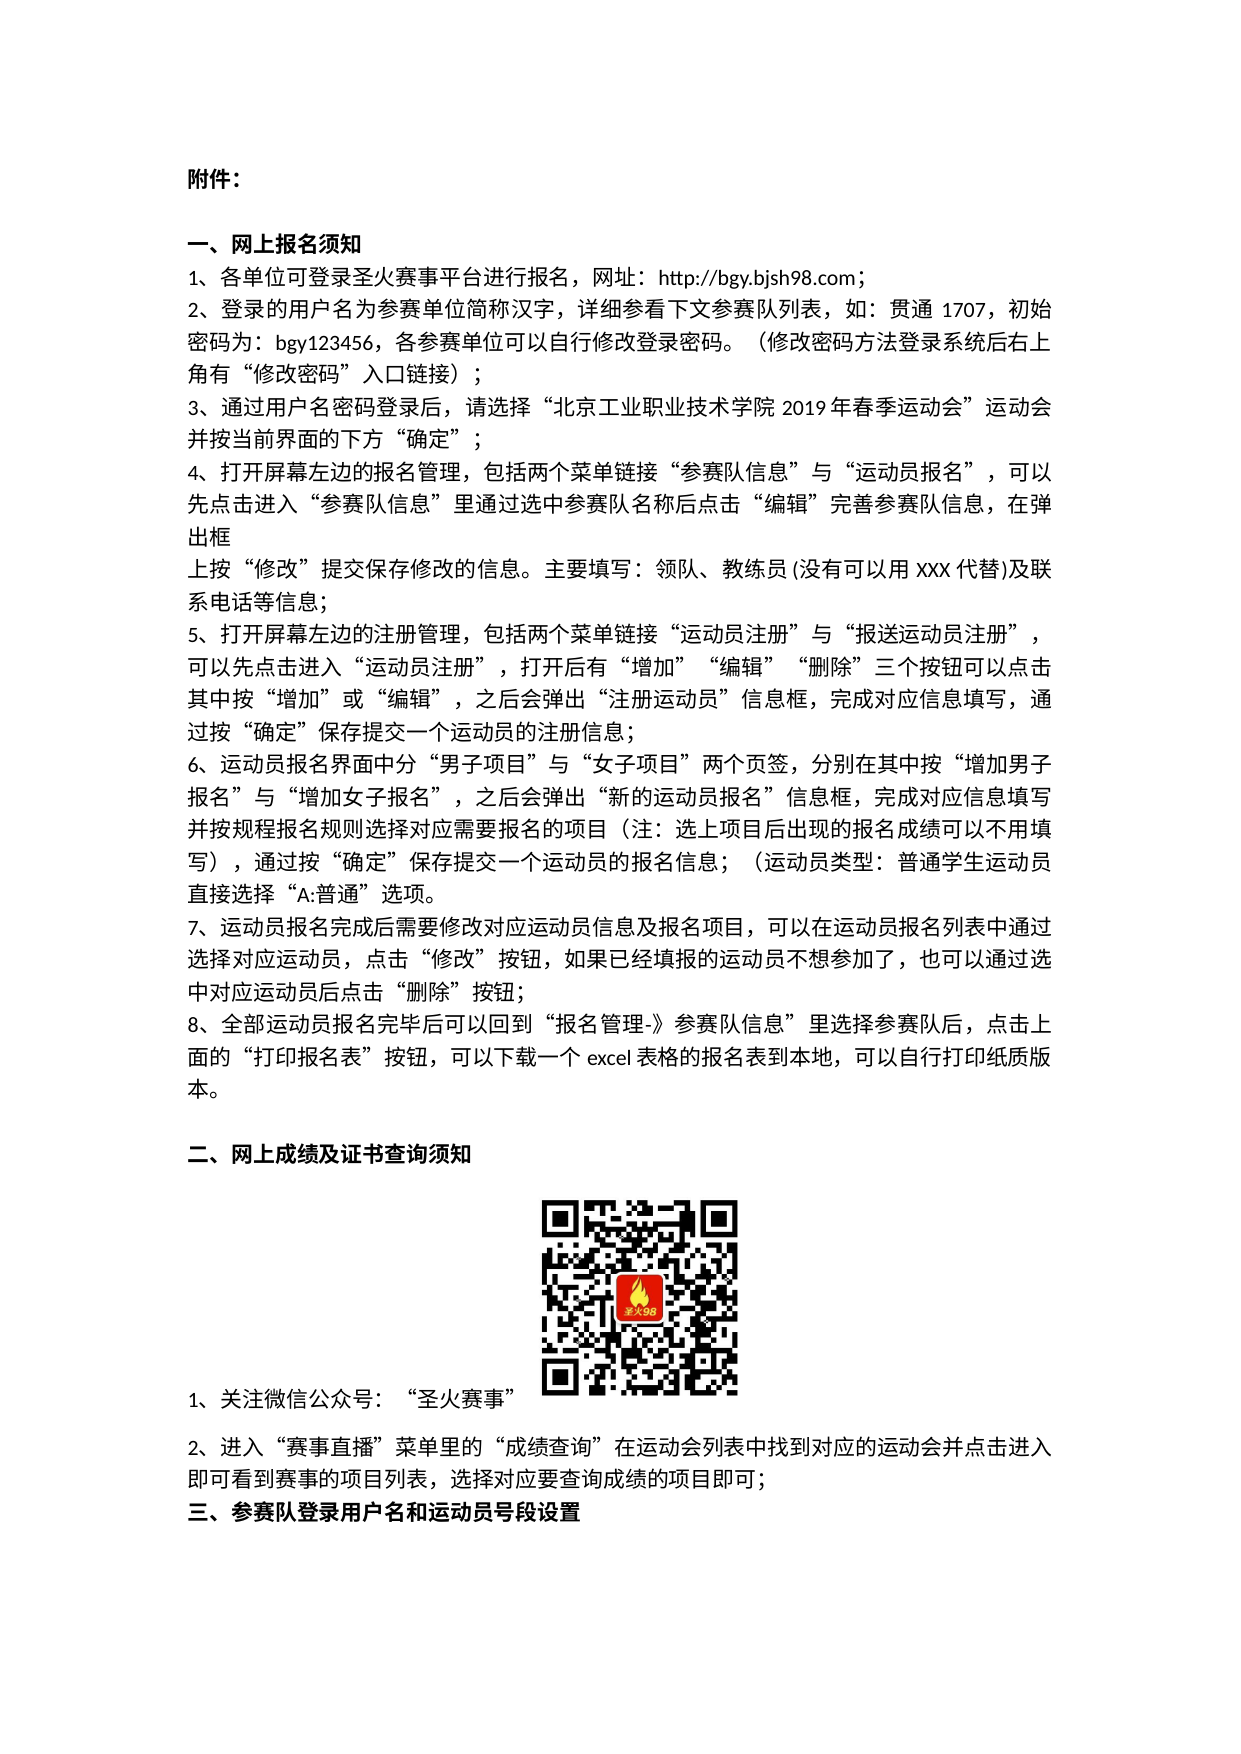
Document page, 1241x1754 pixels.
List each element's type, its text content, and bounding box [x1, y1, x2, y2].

text 二、网上成绩及证书查询须知 [187, 1137, 1053, 1169]
text 2、登录的用户名为参赛单位简称汉字，详细参看下文参赛队列表，如：贯通1707，初始密码为：bgy123456，各参赛单位可以自行修改登录密码。（修改密码方法登录系统后右上角有“修改密码”入口链接）； [187, 292, 1053, 389]
text 1、各单位可登录圣火赛事平台进行报名，网址：http://bgy.bjsh98.com； [187, 259, 1053, 292]
text 4、打开屏幕左边的报名管理，包括两个菜单链接“参赛队信息”与“运动员报名”，可以先点击进入“参赛队信息”里通过选中参赛队名称后点击“编辑”完善参赛队信息，在弹出框 [187, 454, 1053, 552]
text 3、通过用户名密码登录后，请选择“北京工业职业技术学院2019年春季运动会”运动会并按当前界面的下方“确定”； [187, 389, 1053, 454]
text 2、进入“赛事直播”菜单里的“成绩查询”在运动会列表中找到对应的运动会并点击进入即可看到赛事的项目列表，选择对应要查询成绩的项目即可； [187, 1429, 1053, 1494]
text 8、全部运动员报名完毕后可以回到“报名管理-》参赛队信息”里选择参赛队后，点击上面的“打印报名表”按钮，可以下载一个excel表格的报名表到本地，可以自行打印纸质版本。 [187, 1007, 1053, 1104]
text 附件： [187, 162, 1053, 194]
text 三、参赛队登录用户名和运动员号段设置 [187, 1494, 1053, 1527]
text 6、运动员报名界面中分“男子项目”与“女子项目”两个页签，分别在其中按“增加男子报名”与“增加女子报名”，之后会弹出“新的运动员报名”信息框，完成对应信息填写，并按规程报名规则选择对应需要报名的项目（注：选上项目后出现的报名成绩可以不用填写），通过按“确定”保存提交一个运动员的报名信息；（运动员类型：普通学生运动员直接选择“A:普通”选项。 [187, 747, 1053, 909]
text 7、运动员报名完成后需要修改对应运动员信息及报名项目，可以在运动员报名列表中通过选择对应运动员，点击“修改”按钮，如果已经填报的运动员不想参加了，也可以通过选中对应运动员后点击“删除”按钮； [187, 909, 1053, 1007]
text 上按“修改”提交保存修改的信息。主要填写：领队、教练员(没有可以用 XXX 代替)及联系电话等信息； [187, 552, 1053, 617]
picture [526, 1185, 751, 1408]
text 5、打开屏幕左边的注册管理，包括两个菜单链接“运动员注册”与“报送运动员注册”，可以先点击进入“运动员注册”，打开后有“增加”“编辑”“删除”三个按钮可以点击其中按“增加”或“编辑”，之后会弹出“注册运动员”信息框，完成对应信息填写，通过按“确定”保存提交一个运动员的注册信息； [187, 617, 1053, 747]
text 1、关注微信公众号：“圣火赛事” [187, 1169, 1053, 1429]
text 一、网上报名须知 [187, 227, 1053, 259]
